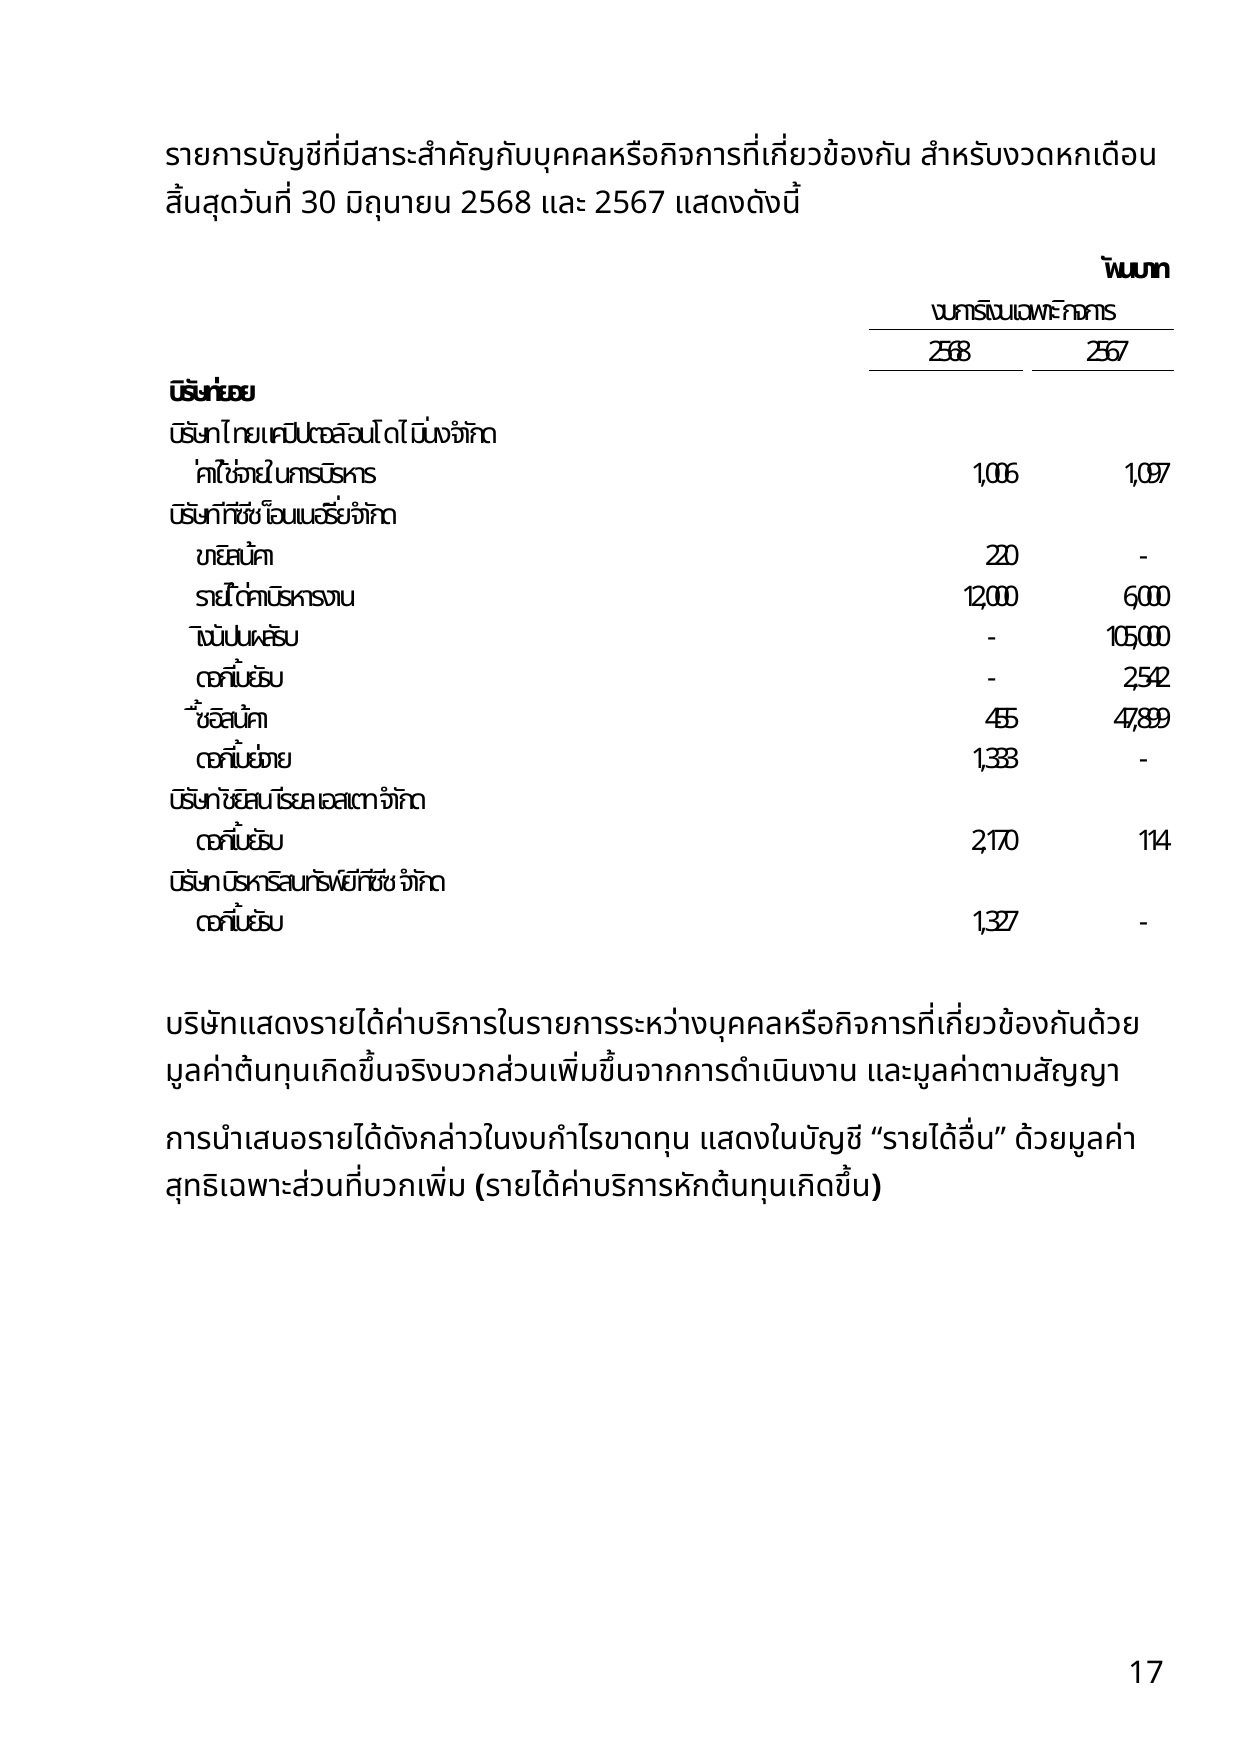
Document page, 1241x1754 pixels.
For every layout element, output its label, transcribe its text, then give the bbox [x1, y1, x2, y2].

text การนำเสนอรายได้ดังกล่าวในงบกำไรขาดทุน แสดงในบัญชี “รายได้อื่น” ด้วยมูลค่าสุทธิเฉพาะส่วนที่บวกเพิ่ม (รายได้ค่าบริการหักต้นทุนเกิดขึ้น) [165, 1116, 1169, 1211]
text บริษัทแสดงรายได้ค่าบริการในรายการระหว่างบุคคลหรือกิจการที่เกี่ยวข้องกันด้วยมูลค่าต้นทุนเกิดขึ้นจริงบวกส่วนเพิ่มขึ้นจากการดำเนินงาน และมูลค่าตามสัญญา [165, 1001, 1169, 1095]
text รายการบัญชีที่มีสาระสำคัญกับบุคคลหรือกิจการที่เกี่ยวข้องกัน สำหรับงวดหกเดือนสิ้นสุดวันที่ 30 มิถุนายน 2568 และ 2567 แสดงดังนี้ [165, 132, 1169, 227]
